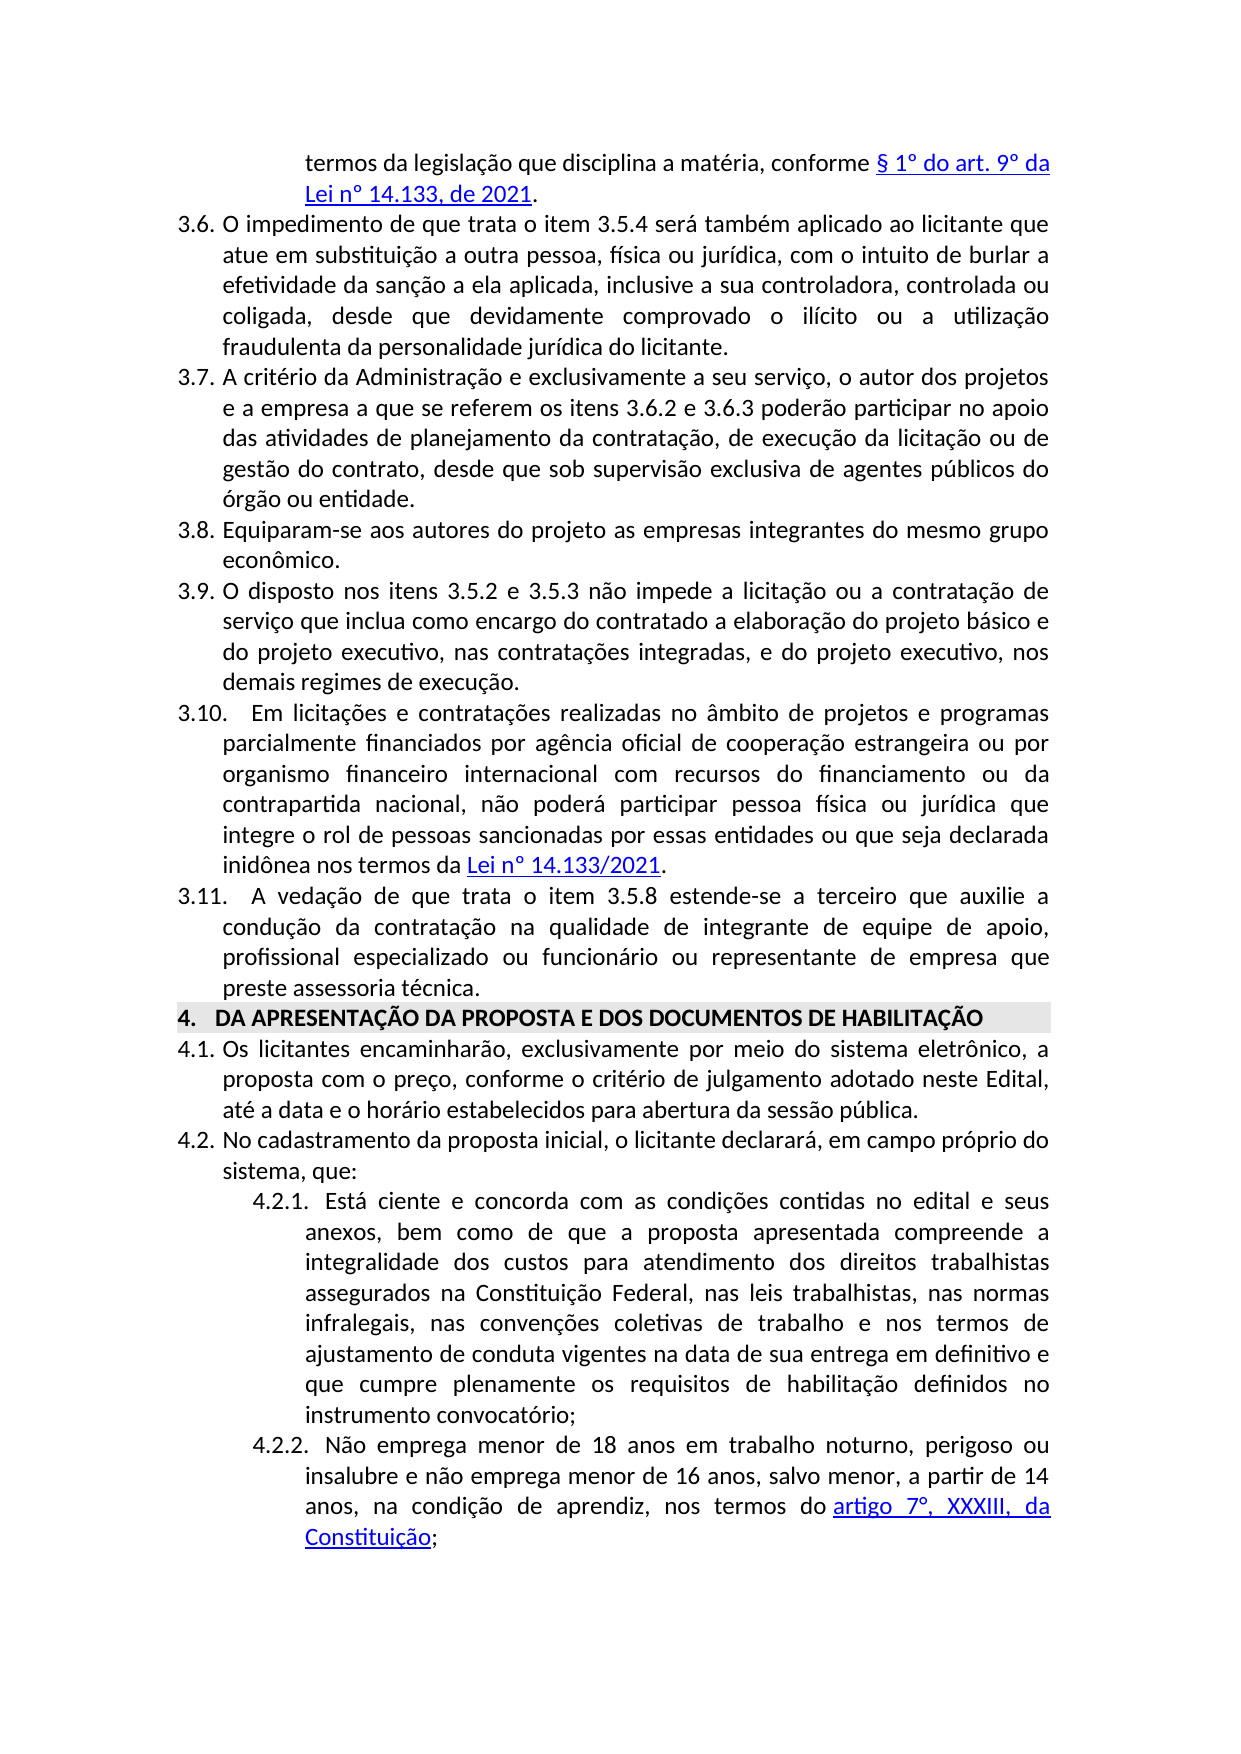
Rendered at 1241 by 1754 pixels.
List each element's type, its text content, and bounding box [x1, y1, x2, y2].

list A critério da Administração e exclusivamente a seu serviço, o autor dos projetos e a empresa a que se referem os itens 3.6.2 e 3.6.3 poderão participar no apoio das atividades de planejamento da contratação, de execução da licitação ou de gestão do contrato, desde que sob supervisão exclusiva de agentes públicos do órgão ou entidade. [177, 361, 1051, 514]
list A vedação de que trata o item 3.5.8 estende-se a terceiro que auxilie a condução da contratação na qualidade de integrante de equipe de apoio, profissional especializado ou funcionário ou representante de empresa que preste assessoria técnica. [177, 880, 1051, 1002]
list Equiparam-se aos autores do projeto as empresas integrantes do mesmo grupo econômico. [177, 514, 1051, 575]
list O disposto nos itens 3.5.2 e 3.5.3 não impede a licitação ou a contratação de serviço que inclua como encargo do contratado a elaboração do projeto básico e do projeto executivo, nas contratações integradas, e do projeto executivo, nos demais regimes de execução. [177, 575, 1051, 697]
list Não emprega menor de 18 anos em trabalho noturno, perigoso ou insalubre e não emprega menor de 16 anos, salvo menor, a partir de 14 anos, na condição de aprendiz, nos termos do artigo 7°, XXXIII, da Constituição; [252, 1429, 1051, 1552]
list DA APRESENTAÇÃO DA PROPOSTA E DOS DOCUMENTOS DE HABILITAÇÃO [177, 1002, 1051, 1033]
list No cadastramento da proposta inicial, o licitante declarará, em campo próprio do sistema, que: [177, 1124, 1051, 1185]
list Em licitações e contratações realizadas no âmbito de projetos e programas parcialmente financiados por agência oficial de cooperação estrangeira ou por organismo financeiro internacional com recursos do financiamento ou da contrapartida nacional, não poderá participar pessoa física ou jurídica que integre o rol de pessoas sancionadas por essas entidades ou que seja declarada inidônea nos termos da Lei nº 14.133/2021. [177, 697, 1051, 880]
list O impedimento de que trata o item 3.5.4 será também aplicado ao licitante que atue em substituição a outra pessoa, física ou jurídica, com o intuito de burlar a efetividade da sanção a ela aplicada, inclusive a sua controladora, controlada ou coligada, desde que devidamente comprovado o ilícito ou a utilização fraudulenta da personalidade jurídica do licitante. [177, 209, 1051, 361]
list Está ciente e concorda com as condições contidas no edital e seus anexos, bem como de que a proposta apresentada compreende a integralidade dos custos para atendimento dos direitos trabalhistas assegurados na Constituição Federal, nas leis trabalhistas, nas normas infralegais, nas convenções coletivas de trabalho e nos termos de ajustamento de conduta vigentes na data de sua entrega em definitivo e que cumpre plenamente os requisitos de habilitação definidos no instrumento convocatório; [252, 1185, 1051, 1429]
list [252, 148, 1051, 209]
list Os licitantes encaminharão, exclusivamente por meio do sistema eletrônico, a proposta com o preço, conforme o critério de julgamento adotado neste Edital, até a data e o horário estabelecidos para abertura da sessão pública. [177, 1033, 1051, 1124]
